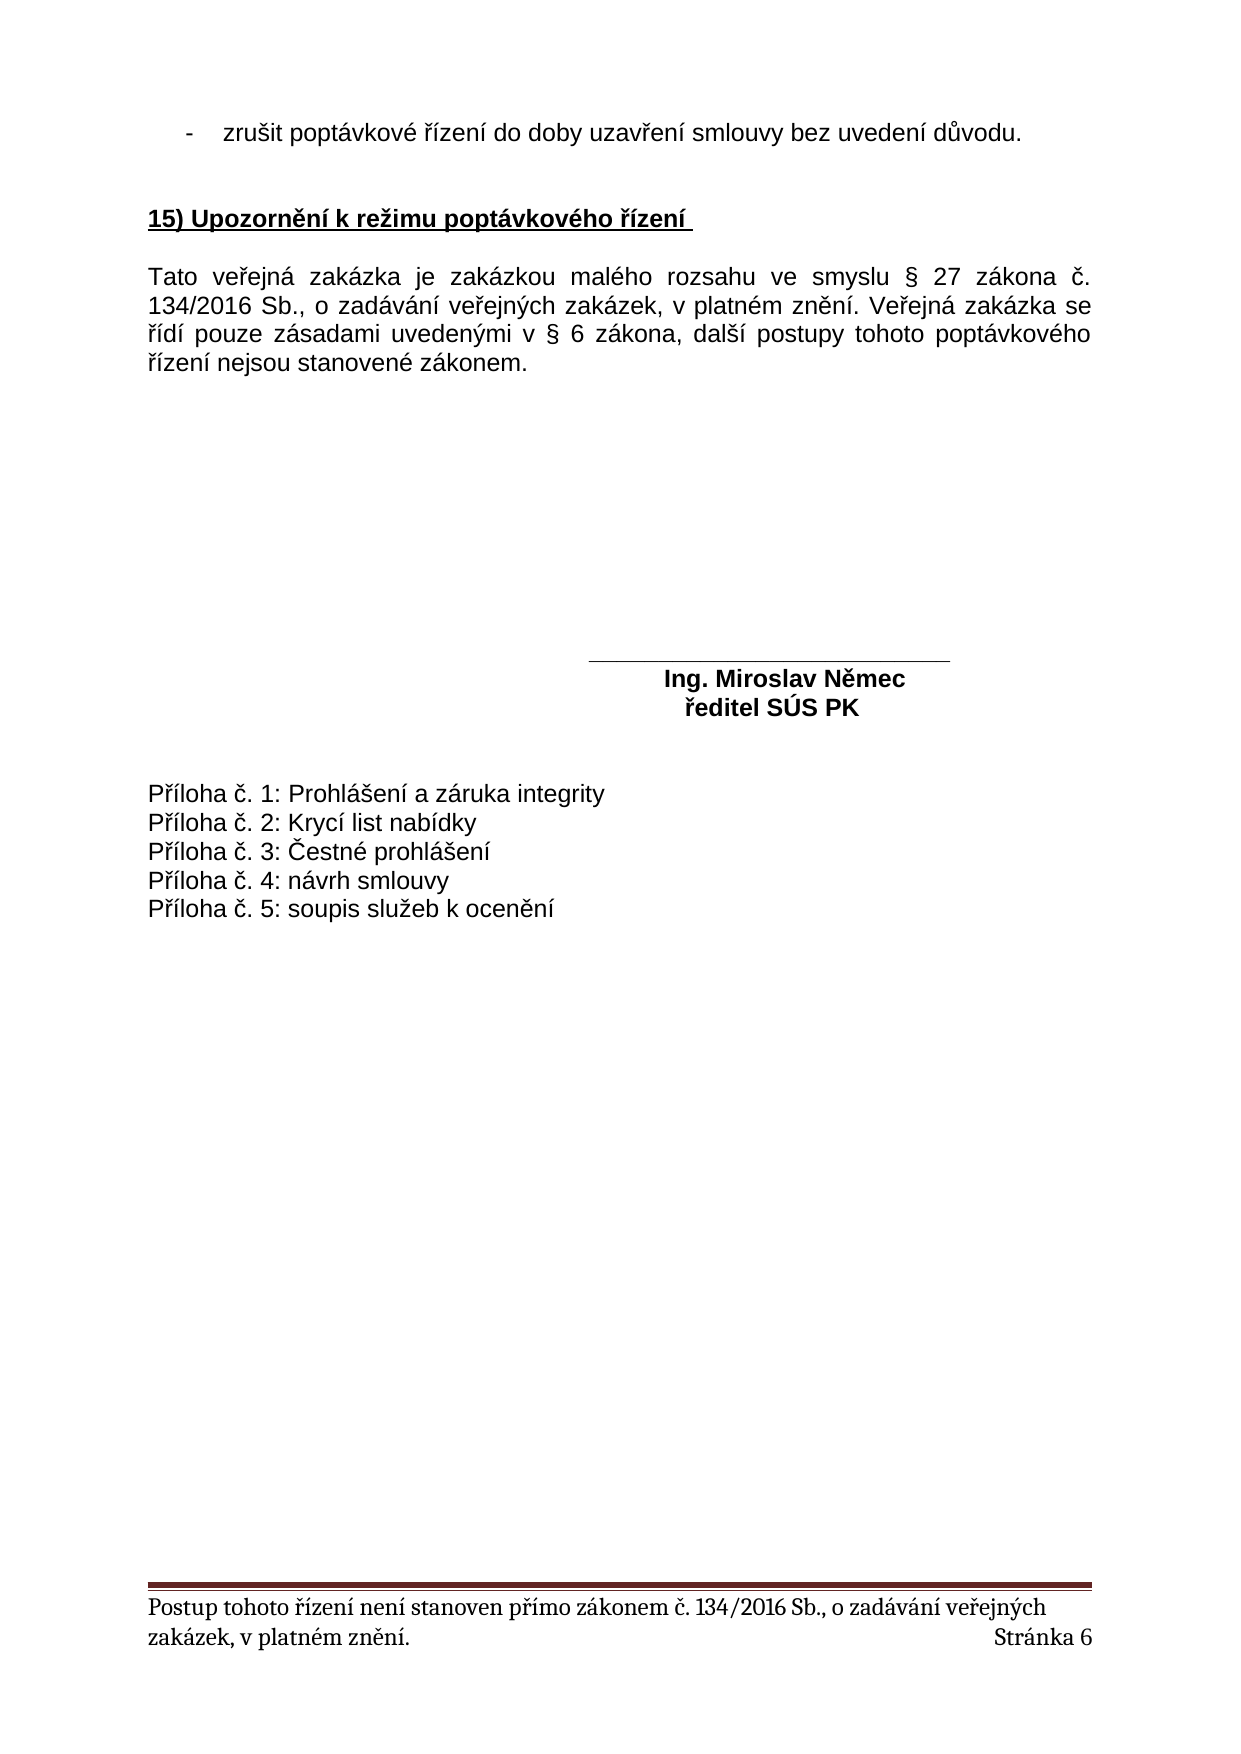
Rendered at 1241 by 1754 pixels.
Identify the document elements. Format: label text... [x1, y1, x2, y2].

text Příloha č. 5: soupis služeb k ocenění [148, 894, 1092, 923]
text Ing. Miroslav Němec [148, 664, 1092, 693]
text Příloha č. 3: Čestné prohlášení [148, 837, 1092, 866]
list zrušit poptávkové řízení do doby uzavření smlouvy bez uvedení důvodu. [185, 118, 1092, 147]
text Příloha č. 2: Krycí list nabídky [148, 808, 1092, 837]
text __________________________ [148, 636, 1092, 664]
text 15) Upozornění k režimu poptávkového řízení [148, 204, 1092, 233]
text Příloha č. 4: návrh smlouvy [148, 866, 1092, 894]
text Příloha č. 1: Prohlášení a záruka integrity [148, 779, 1092, 808]
text ředitel SÚS PK [148, 693, 1092, 722]
text Tato veřejná zakázka je zakázkou malého rozsahu ve smyslu § 27 zákona č. 134/2016 Sb., o zadávání veřejných zakázek, v platném znění. Veřejná zakázka se řídí pouze zásadami uvedenými v § 6 zákona, další postupy tohoto poptávkového řízení nejsou stanovené zákonem. [148, 262, 1092, 377]
